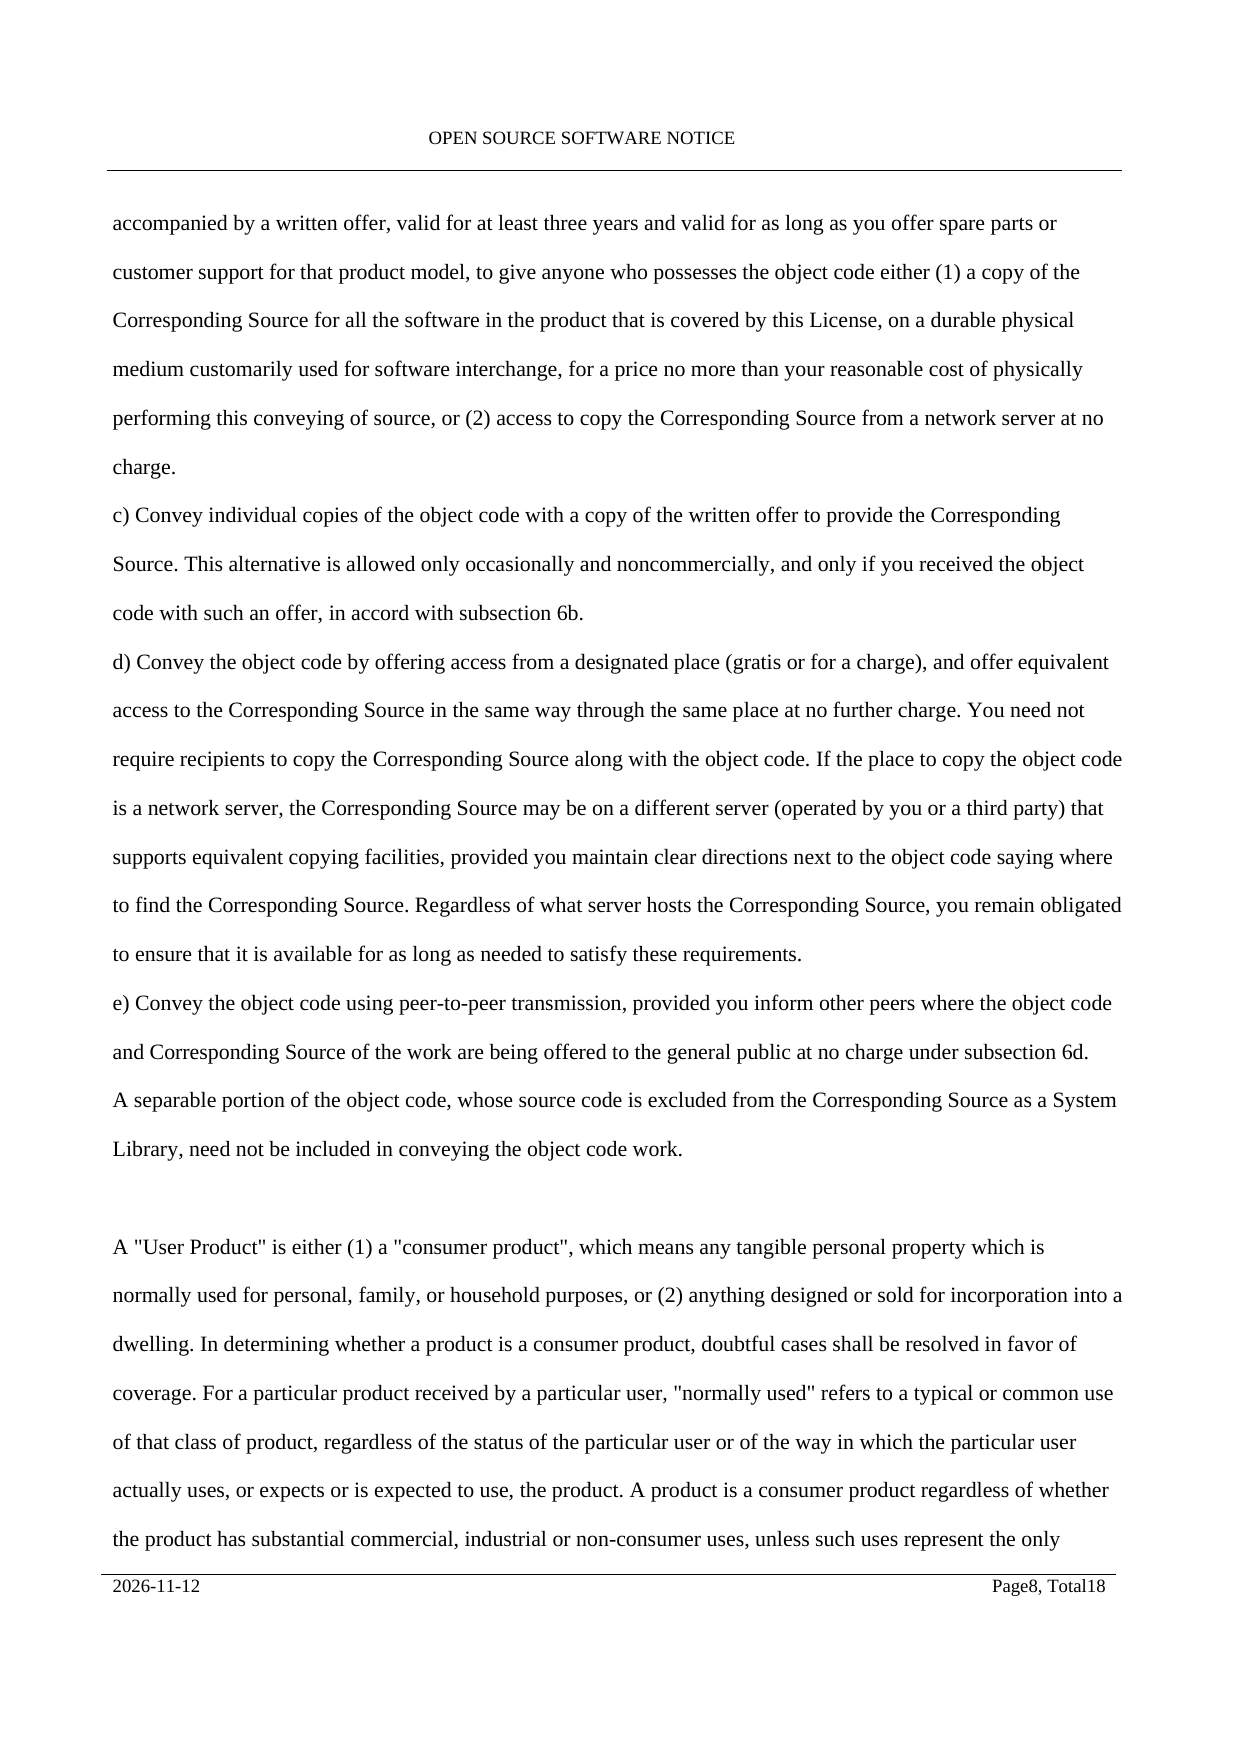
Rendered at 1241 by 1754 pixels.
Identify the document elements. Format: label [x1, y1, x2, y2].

text [112, 206, 1128, 1555]
